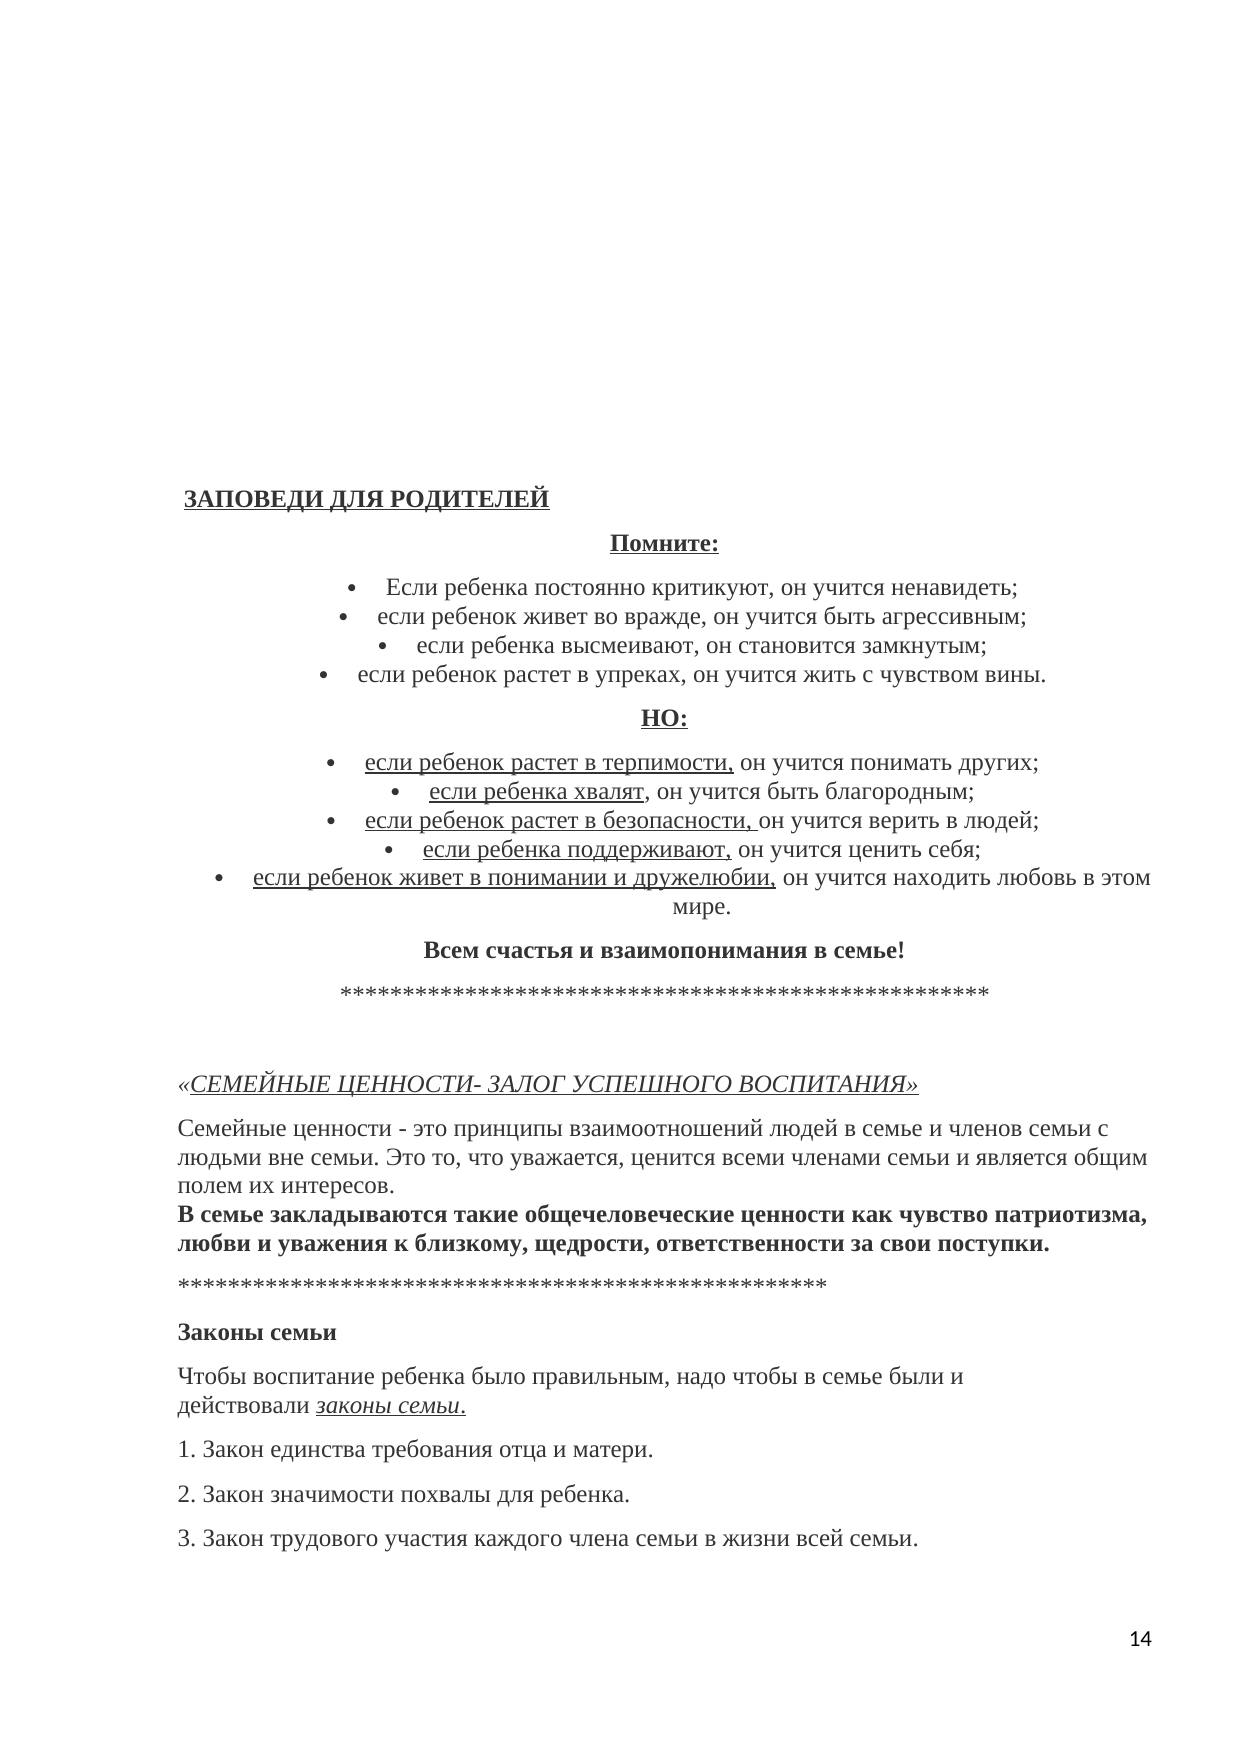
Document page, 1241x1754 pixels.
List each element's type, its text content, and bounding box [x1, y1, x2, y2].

text ЗАПОВЕДИ ДЛЯ РОДИТЕЛЕЙ [177, 484, 1152, 512]
text НО: [177, 703, 1152, 732]
list если ребенка высмеивают, он становится замкнутым; [215, 630, 1152, 659]
text 2. Закон значимости похвалы для ребенка. [177, 1479, 1152, 1507]
list если ребенка поддерживают, он учится ценить себя; [215, 834, 1152, 862]
text **************************************************** [177, 980, 1152, 1009]
text Законы семьи [177, 1317, 1152, 1346]
list если ребенка хвалят, он учится быть благородным; [215, 776, 1152, 805]
list если ребенок живет в понимании и дружелюбии, он учится находить любовь в этом мире. [215, 862, 1152, 920]
list если ребенок растет в упреках, он учится жить с чувством вины. [215, 659, 1152, 687]
text Всем счастья и взаимопонимания в семье! [177, 936, 1152, 964]
text Семейные ценности - это принципы взаимоотношений людей в семье и членов семьи с людьми вне семьи. Это то, что уважается, ценится всеми членами семьи и является общим полем их интересов. В семье закладываются такие общечеловеческие ценности как чувство патриотизма, любви и уважения к близкому, щедрости, ответственности за свои поступки. [177, 1113, 1152, 1257]
text Чтобы воспитание ребенка было правильным, надо чтобы в семье были и действовали законы семьи. [177, 1361, 1152, 1419]
list если ребенок живет во вражде, он учится быть агрессивным; [215, 601, 1152, 630]
text 3. Закон трудового участия каждого члена семьи в жизни всей семьи. [177, 1523, 1152, 1552]
text **************************************************** [177, 1272, 1152, 1301]
text Помните: [177, 528, 1152, 557]
text 1. Закон единства требования отца и матери. [177, 1434, 1152, 1463]
text «СЕМЕЙНЫЕ ЦЕННОСТИ- ЗАЛОГ УСПЕШНОГО ВОСПИТАНИЯ» [177, 1069, 1152, 1097]
list Если ребенка постоянно критикуют, он учится ненавидеть; [215, 572, 1152, 601]
list если ребенок растет в терпимости, он учится понимать других; [215, 747, 1152, 776]
list если ребенок растет в безопасности, он учится верить в людей; [215, 805, 1152, 834]
